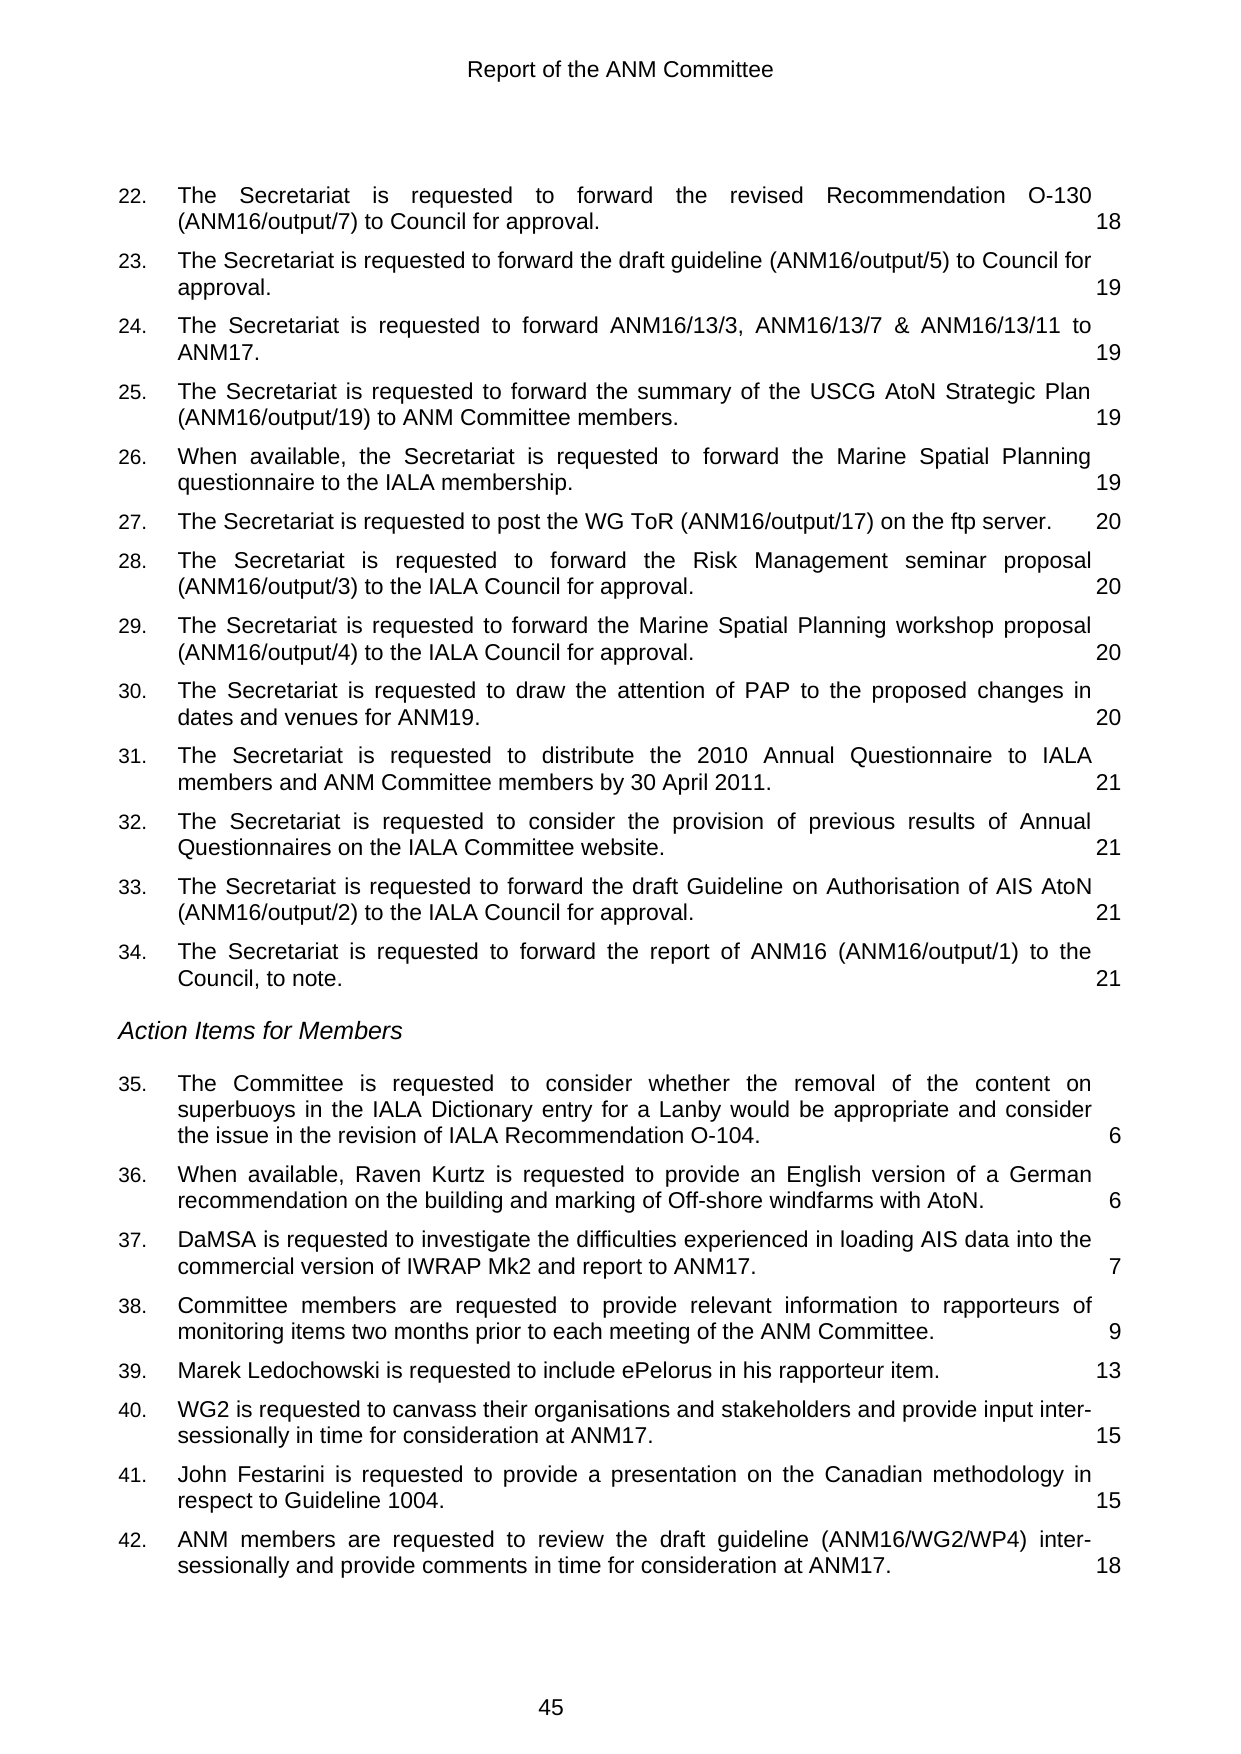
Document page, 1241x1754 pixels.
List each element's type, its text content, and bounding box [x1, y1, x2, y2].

text The Secretariat is requested to forward the revised Recommendation O-130 (ANM16/output/7) to Council for approval. 18 [118, 182, 1092, 235]
text When available, the Secretariat is requested to forward the Marine Spatial Planning questionnaire to the IALA membership. 19 [118, 443, 1092, 496]
text When available, Raven Kurtz is requested to provide an English version of a German recommendation on the building and marking of Off-shore windfarms with AtoN. 6 [118, 1161, 1092, 1214]
text The Secretariat is requested to forward the draft guideline (ANM16/output/5) to Council for approval. 19 [118, 247, 1092, 300]
text The Secretariat is requested to forward the report of ANM16 (ANM16/output/1) to the Council, to note. 21 [118, 938, 1092, 991]
text DaMSA is requested to investigate the difficulties experienced in loading AIS data into the commercial version of IWRAP Mk2 and report to ANM17. 7 [118, 1226, 1092, 1279]
text WG2 is requested to canvass their organisations and stakeholders and provide input inter-sessionally in time for consideration at ANM17. 15 [118, 1396, 1092, 1448]
text The Secretariat is requested to consider the provision of previous results of Annual Questionnaires on the IALA Committee website. 21 [118, 808, 1092, 860]
text The Secretariat is requested to forward ANM16/13/3, ANM16/13/7 & ANM16/13/11 to ANM17. 19 [118, 312, 1092, 365]
text The Secretariat is requested to forward the summary of the USCG AtoN Strategic Plan (ANM16/output/19) to ANM Committee members. 19 [118, 378, 1092, 430]
text The Secretariat is requested to forward the Marine Spatial Planning workshop proposal (ANM16/output/4) to the IALA Council for approval. 20 [118, 612, 1092, 665]
text ANM members are requested to review the draft guideline (ANM16/WG2/WP4) inter-sessionally and provide comments in time for consideration at ANM17. 18 [118, 1526, 1092, 1579]
text The Secretariat is requested to draw the attention of PAP to the proposed changes in dates and venues for ANM19. 20 [118, 677, 1092, 730]
text The Secretariat is requested to forward the draft Guideline on Authorisation of AIS AtoN (ANM16/output/2) to the IALA Council for approval. 21 [118, 873, 1092, 926]
text The Secretariat is requested to forward the Risk Management seminar proposal (ANM16/output/3) to the IALA Council for approval. 20 [118, 547, 1092, 599]
text The Secretariat is requested to distribute the 2010 Annual Questionnaire to IALA members and ANM Committee members by 30 April 2011. 21 [118, 742, 1092, 795]
text Marek Ledochowski is requested to include ePelorus in his rapporteur item. 13 [118, 1357, 1092, 1383]
text Action Items for Members [118, 1016, 1122, 1044]
text The Committee is requested to consider whether the removal of the content on superbuoys in the IALA Dictionary entry for a Lanby would be appropriate and consider the issue in the revision of IALA Recommendation O-104. 6 [118, 1069, 1092, 1149]
text The Secretariat is requested to post the WG ToR (ANM16/output/17) on the ftp server. 20 [118, 508, 1092, 534]
text John Festarini is requested to provide a presentation on the Canadian methodology in respect to Guideline 1004. 15 [118, 1461, 1092, 1513]
text Committee members are requested to provide relevant information to rapporteurs of monitoring items two months prior to each meeting of the ANM Committee. 9 [118, 1292, 1092, 1344]
